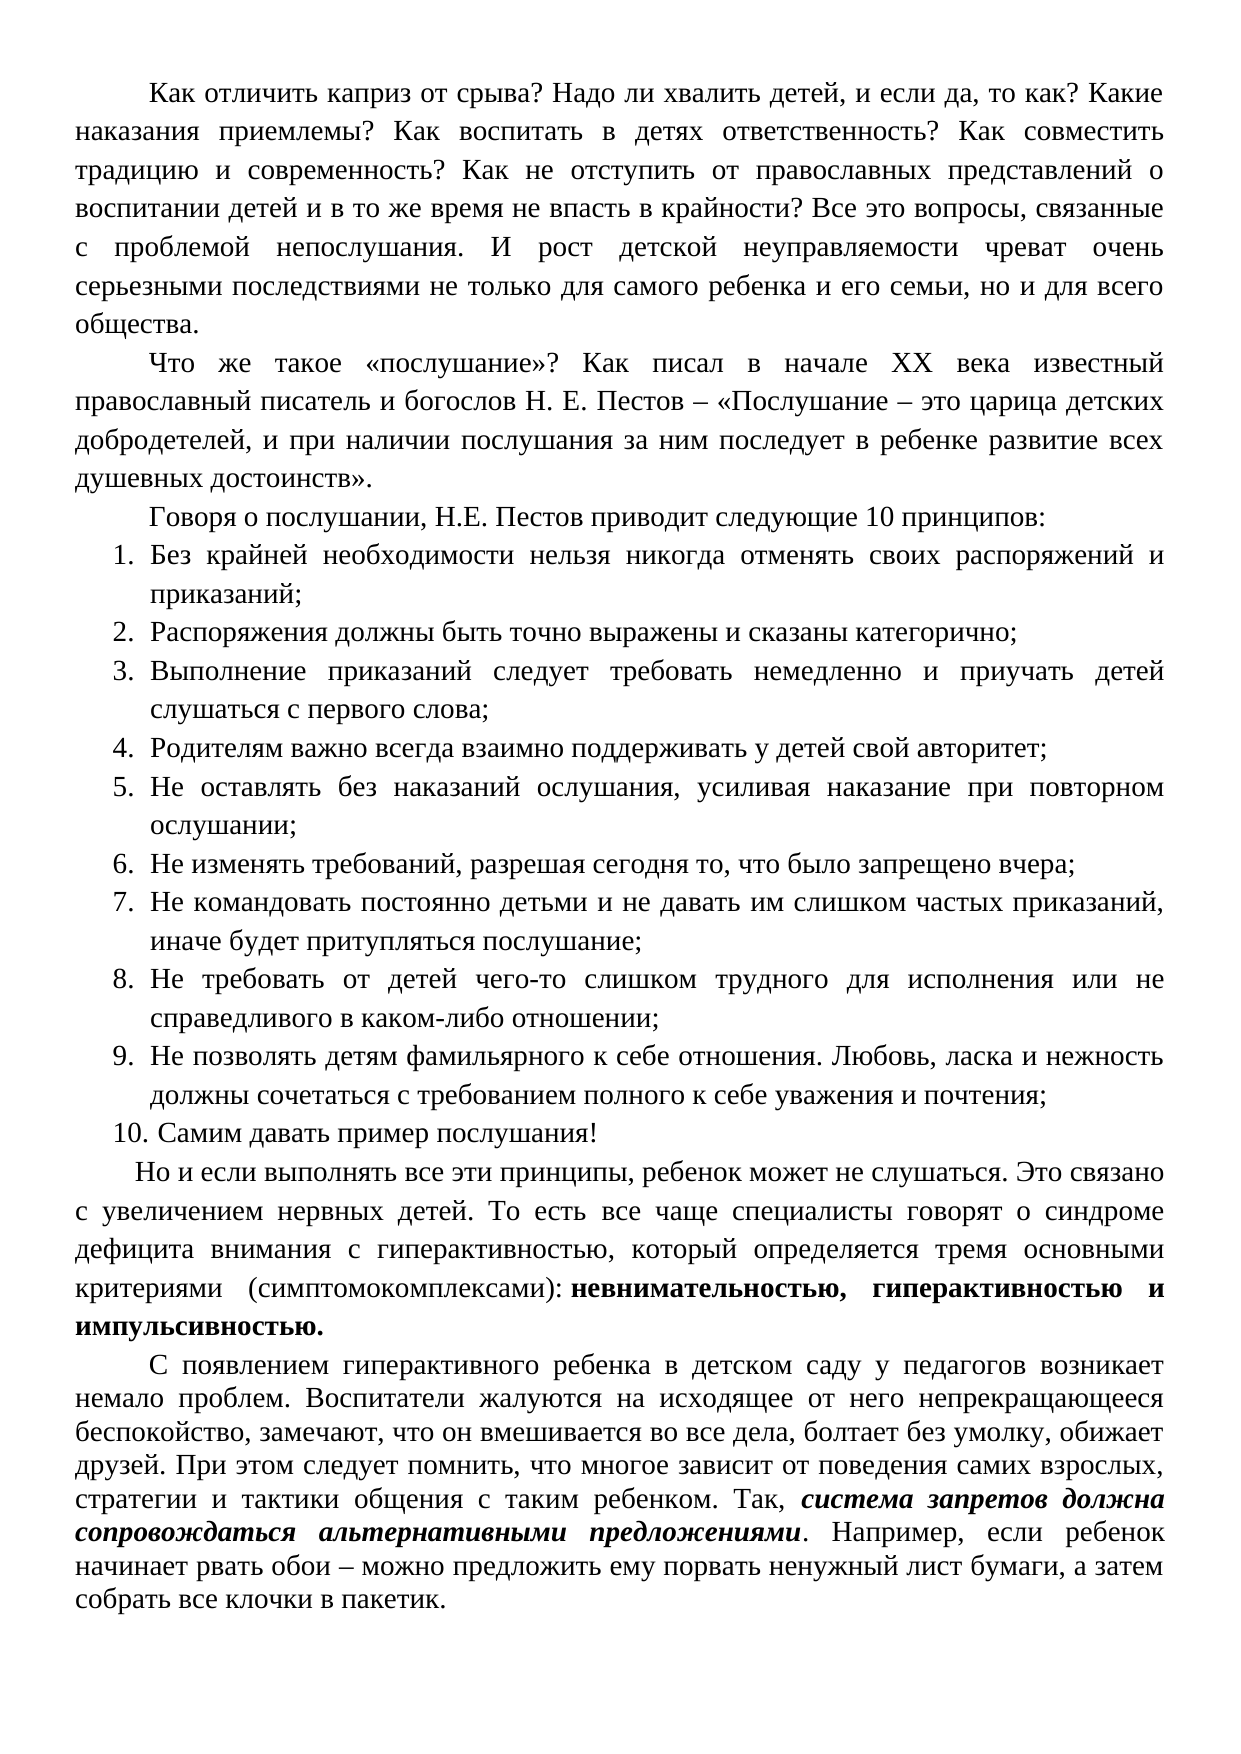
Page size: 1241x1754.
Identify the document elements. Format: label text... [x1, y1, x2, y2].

list Без крайней необходимости нельзя никогда отменять своих распоряжений и приказаний; [112, 537, 1165, 609]
list Не командовать постоянно детьми и не давать им слишком частых приказаний, иначе будет притупляться послушание; [112, 884, 1165, 956]
text Говоря о послушании, Н.Е. Пестов приводит следующие 10 принципов: [75, 499, 1165, 532]
list Родителям важно всегда взаимно поддерживать у детей свой авторитет; [112, 730, 1165, 764]
list Самим давать пример послушания! [112, 1116, 1165, 1149]
list Не оставлять без наказаний ослушания, усиливая наказание при повторном ослушании; [112, 769, 1165, 841]
text Что же такое «послушание»? Как писал в начале ХХ века известный православный писатель и богослов Н. Е. Пестов – «Послушание – это царица детских добродетелей, и при наличии послушания за ним последует в ребенке развитие всех душевных достоинств». [75, 345, 1165, 494]
list Не изменять требований, разрешая сегодня то, что было запрещено вчера; [112, 846, 1165, 879]
list Не требовать от детей чего-то слишком трудного для исполнения или не справедливого в каком-либо отношении; [112, 961, 1165, 1033]
list Выполнение приказаний следует требовать немедленно и приучать детей слушаться с первого слова; [112, 653, 1165, 725]
list Не позволять детям фамильярного к себе отношения. Любовь, ласка и нежность должны сочетаться с требованием полного к себе уважения и почтения; [112, 1038, 1165, 1111]
list Но и если выполнять все эти принципы, ребенок может не слушаться. Это связано с увеличением нервных детей. То есть все чаще специалисты говорят о синдроме дефицита внимания с гиперактивностью, который определяется тремя основными критериями (симптомокомплексами): невнимательностью, гиперактивностью и импульсивностью. [75, 1303, 1165, 1342]
list Распоряжения должны быть точно выражены и сказаны категорично; [112, 614, 1165, 648]
list Но и если выполнять все эти принципы, ребенок может не слушаться. Это связано с увеличением нервных детей. То есть все чаще специалисты говорят о синдроме дефицита внимания с гиперактивностью, который определяется тремя основными критериями (симптомокомплексами): невнимательностью, гиперактивностью и импульсивностью. [75, 1154, 1165, 1231]
text Как отличить каприз от срыва? Надо ли хвалить детей, и если да, то как? Какие наказания приемлемы? Как воспитать в детях ответственность? Как совместить традицию и современность? Как не отступить от православных представлений о воспитании детей и в то же время не впасть в крайности? Все это вопросы, связанные с проблемой непослушания. И рост детской неуправляемости чреват очень серьезными последствиями не только для самого ребенка и его семьи, но и для всего общества. [75, 75, 1165, 340]
text С появлением гиперактивного ребенка в детском саду у педагогов возникает немало проблем. Воспитатели жалуются на исходящее от него непрекращающееся беспокойство, замечают, что он вмешивается во все дела, болтает без умолку, обижает друзей. При этом следует помнить, что многое зависит от поведения самих взрослых, стратегии и тактики общения с таким ребенком. Так, система запретов должна сопровождаться альтернативными предложениями. Например, если ребенок начинает рвать обои – можно предложить ему порвать ненужный лист бумаги, а затем собрать все клочки в пакетик. [75, 1347, 1165, 1615]
